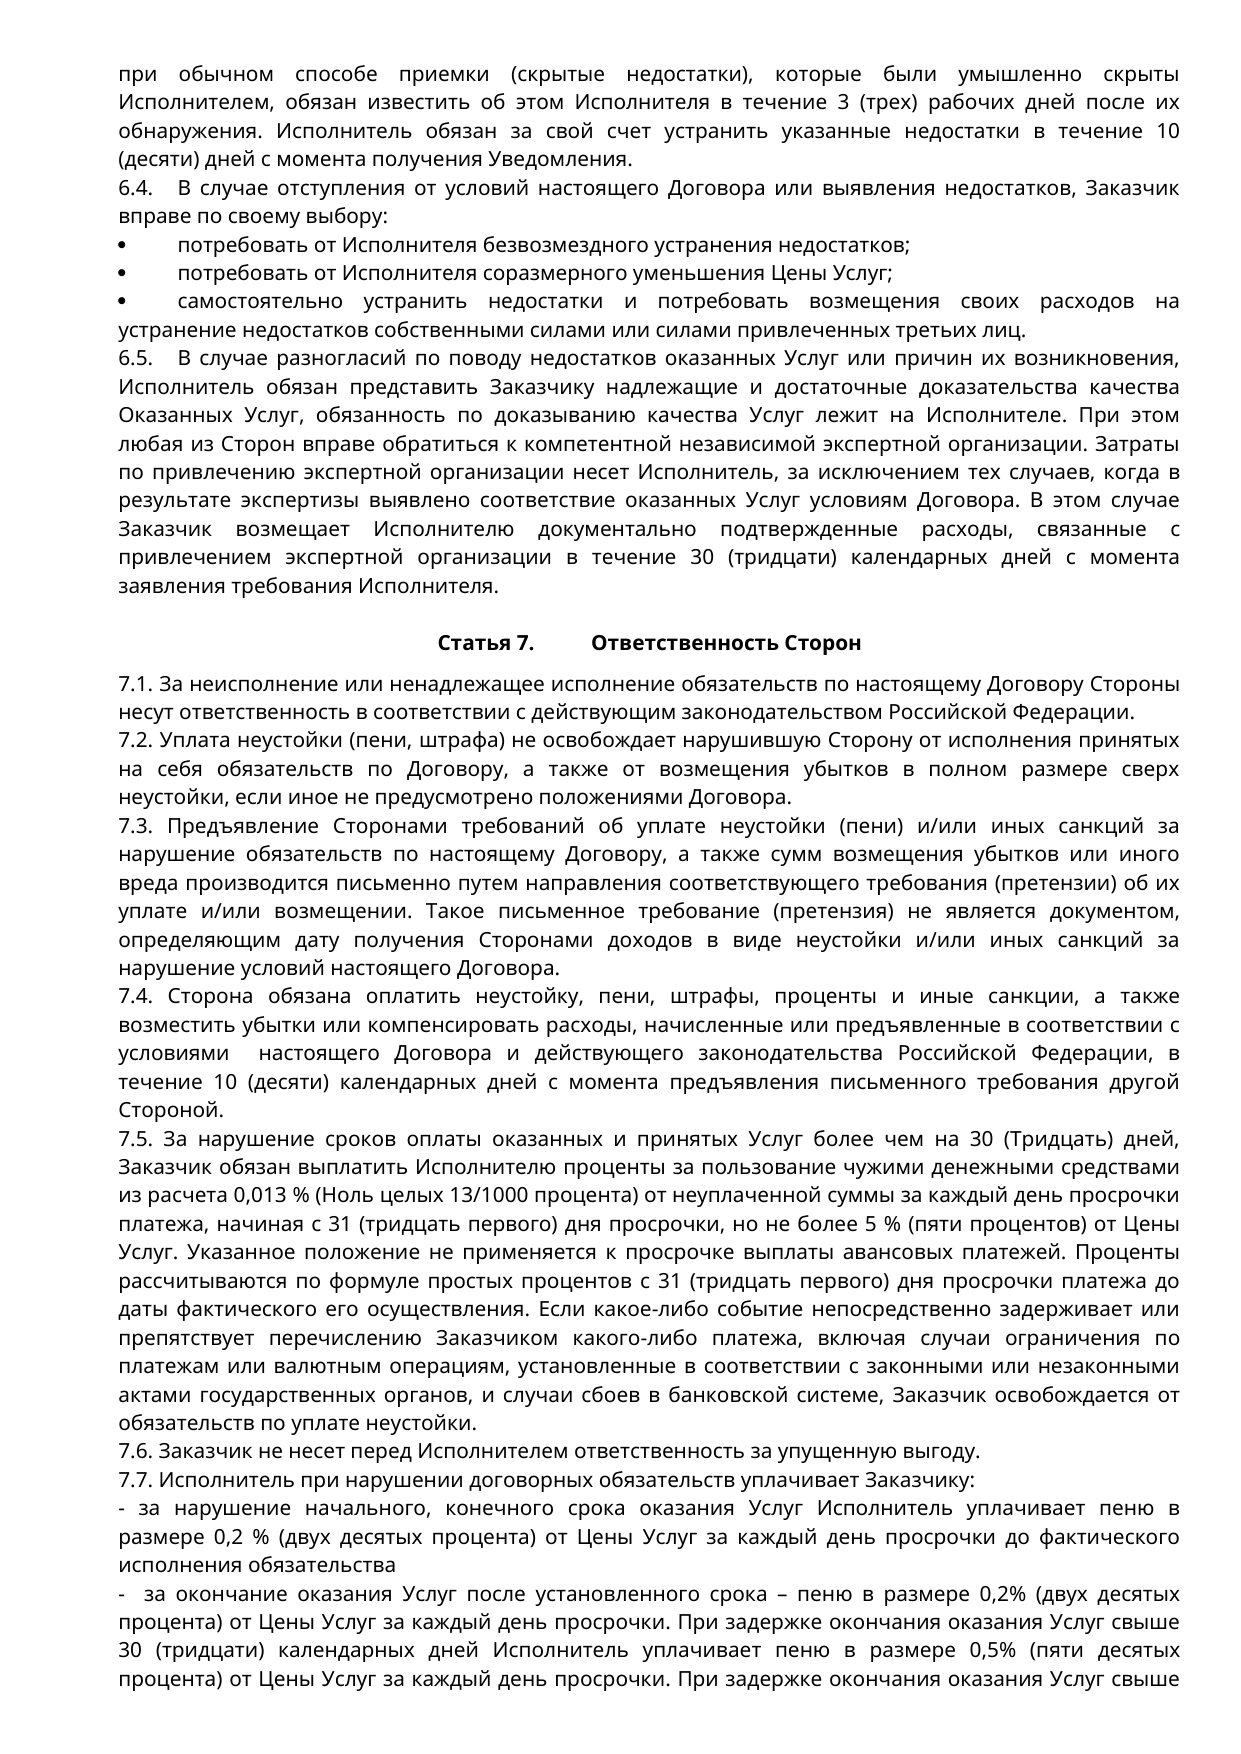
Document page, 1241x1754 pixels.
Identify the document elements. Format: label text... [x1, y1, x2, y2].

text - за нарушение начального, конечного срока оказания Услуг Исполнитель уплачивает пеню в размере 0,2 % (двух десятых процента) от Цены Услуг за каждый день просрочки до фактического исполнения обязательства [118, 1493, 1181, 1579]
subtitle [118, 59, 1181, 173]
list 7.6. Заказчик не несет перед Исполнителем ответственность за упущенную выгоду. [118, 1437, 1181, 1465]
list потребовать от Исполнителя безвозмездного устранения недостатков; [118, 230, 1181, 258]
list В случае отступления от условий настоящего Договора или выявления недостатков, Заказчик вправе по своему выбору: [118, 173, 1181, 230]
list В случае разногласий по поводу недостатков оказанных Услуг или причин их возникновения, Исполнитель обязан представить Заказчику надлежащие и достаточные доказательства качества Оказанных Услуг, обязанность по доказыванию качества Услуг лежит на Исполнителе. При этом любая из Сторон вправе обратиться к компетентной независимой экспертной организации. Затраты по привлечению экспертной организации несет Исполнитель, за исключением тех случаев, когда в результате экспертизы выявлено соответствие оказанных Услуг условиям Договора. В этом случае Заказчик возмещает Исполнителю документально подтвержденные расходы, связанные с привлечением экспертной организации в течение 30 (тридцати) календарных дней с момента заявления требования Исполнителя. [118, 343, 1181, 599]
list 7.5. За нарушение сроков оплаты оказанных и принятых Услуг более чем на 30 (Тридцать) дней, Заказчик обязан выплатить Исполнителю проценты за пользование чужими денежными средствами из расчета 0,013 % (Ноль целых 13/1000 процента) от неуплаченной суммы за каждый день просрочки платежа, начиная с 31 (тридцать первого) дня просрочки, но не более 5 % (пяти процентов) от Цены Услуг. Указанное положение не применяется к просрочке выплаты авансовых платежей. Проценты рассчитываются по формуле простых процентов с 31 (тридцать первого) дня просрочки платежа до даты фактического его осуществления. Если какое-либо событие непосредственно задерживает или препятствует перечислению Заказчиком какого-либо платежа, включая случаи ограничения по платежам или валютным операциям, установленные в соответствии с законными или незаконными актами государственных органов, и случаи сбоев в банковской системе, Заказчик освобождается от обязательств по уплате неустойки. [118, 1124, 1181, 1437]
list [118, 1579, 1181, 1692]
list 7.7. Исполнитель при нарушении договорных обязательств уплачивает Заказчику: [118, 1465, 1181, 1493]
subtitle Ответственность Сторон [118, 628, 1181, 656]
list самостоятельно устранить недостатки и потребовать возмещения своих расходов на устранение недостатков собственными силами или силами привлеченных третьих лиц. [118, 287, 1181, 343]
list 7.1. За неисполнение или ненадлежащее исполнение обязательств по настоящему Договору Стороны несут ответственность в соответствии с действующим законодательством Российской Федерации. [118, 669, 1181, 726]
list 7.3. Предъявление Сторонами требований об уплате неустойки (пени) и/или иных санкций за нарушение обязательств по настоящему Договору, а также сумм возмещения убытков или иного вреда производится письменно путем направления соответствующего требования (претензии) об их уплате и/или возмещении. Такое письменное требование (претензия) не является документом, определяющим дату получения Сторонами доходов в виде неустойки и/или иных санкций за нарушение условий настоящего Договора. [118, 811, 1181, 982]
list потребовать от Исполнителя соразмерного уменьшения Цены Услуг; [118, 258, 1181, 287]
list 7.2. Уплата неустойки (пени, штрафа) не освобождает нарушившую Сторону от исполнения принятых на себя обязательств по Договору, а также от возмещения убытков в полном размере сверх неустойки, если иное не предусмотрено положениями Договора. [118, 726, 1181, 811]
list 7.4. Сторона обязана оплатить неустойку, пени, штрафы, проценты и иные санкции, а также возместить убытки или компенсировать расходы, начисленные или предъявленные в соответствии с условиями настоящего Договора и действующего законодательства Российской Федерации, в течение 10 (десяти) календарных дней с момента предъявления письменного требования другой Стороной. [118, 982, 1181, 1124]
